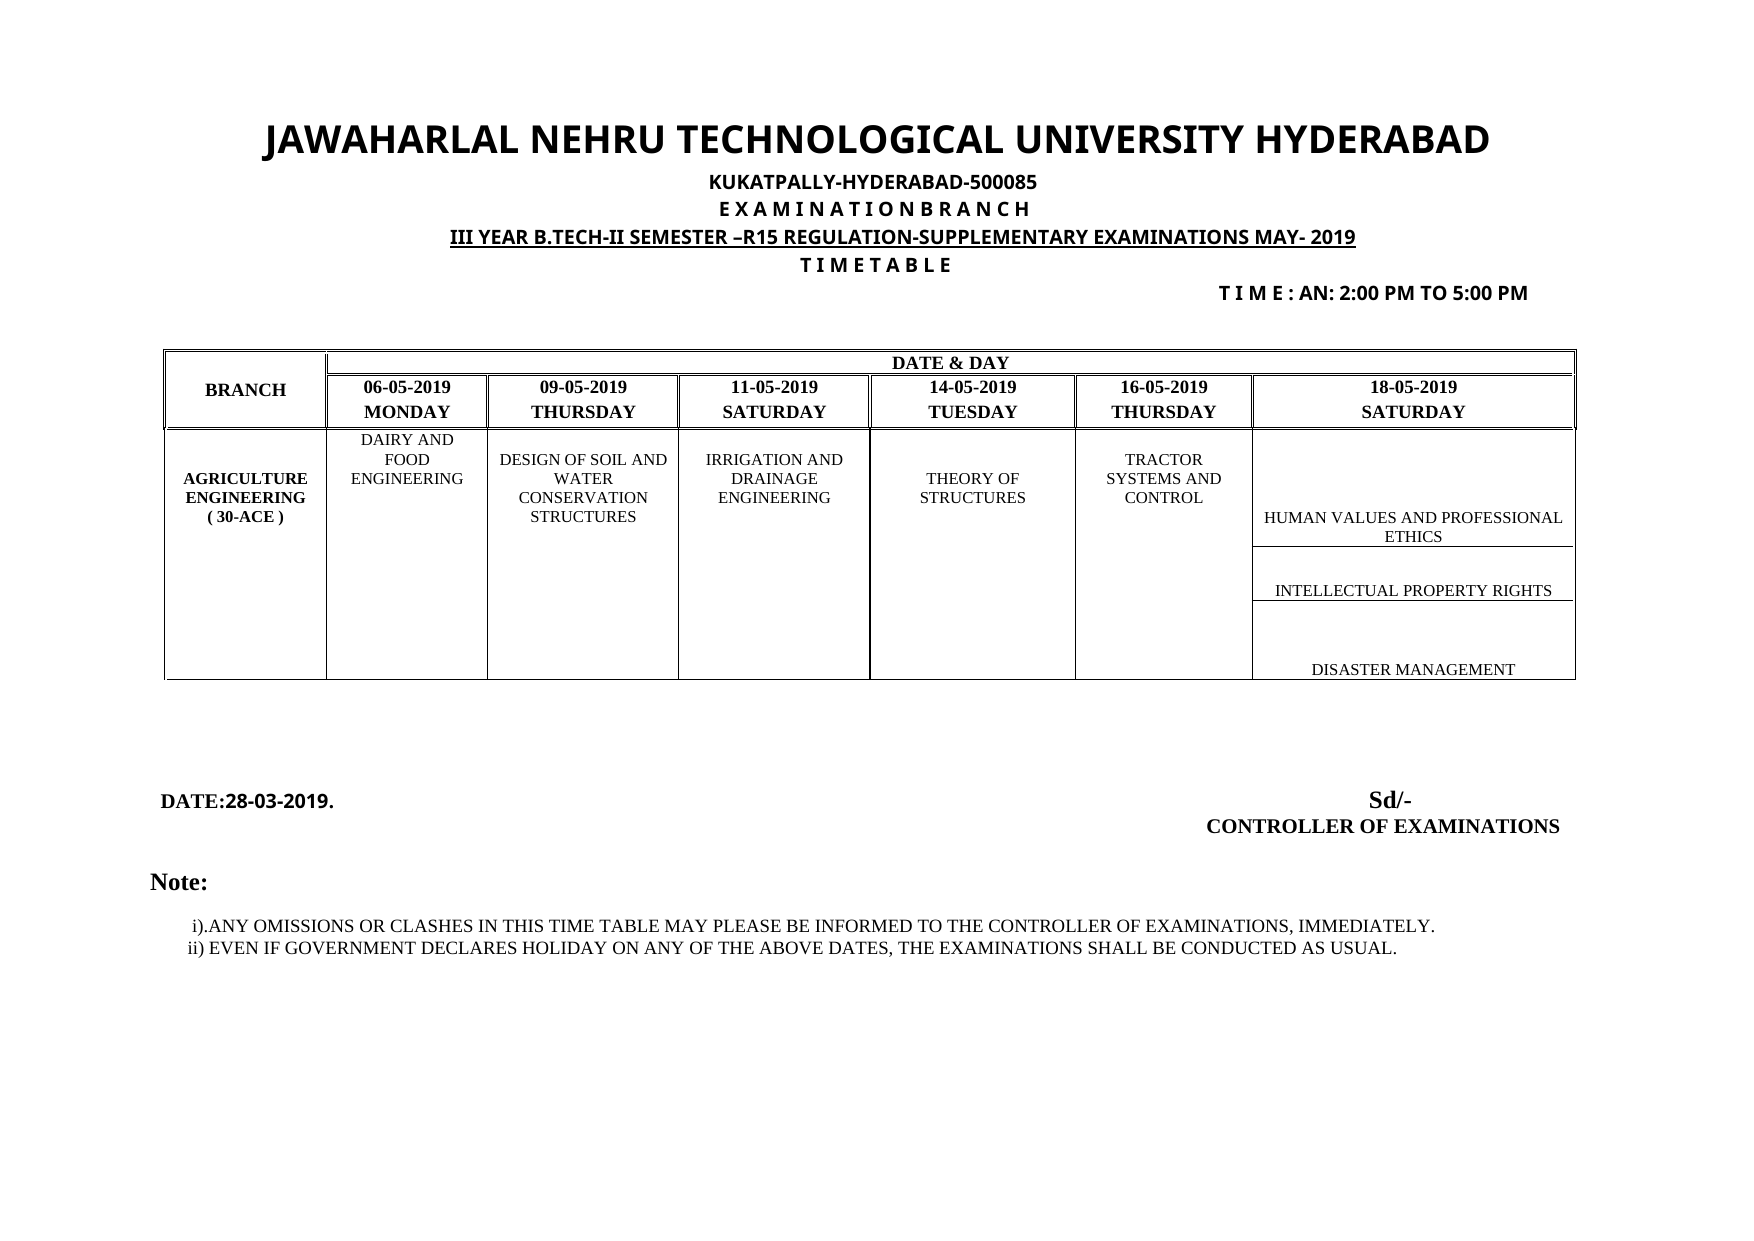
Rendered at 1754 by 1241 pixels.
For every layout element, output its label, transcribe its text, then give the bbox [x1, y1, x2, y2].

table_cell 14-05-2019 TUESDAY [872, 376, 1074, 427]
text i).ANY OMISSIONS OR CLASHES IN THIS TIME TABLE MAY PLEASE BE INFORMED TO THE CONTROLLER OF EXAMINATIONS, IMMEDIATELY. [150, 915, 1629, 937]
table_cell DISASTER MANAGEMENT [1253, 600, 1575, 679]
text JAWAHARLAL NEHRU TECHNOLOGICAL UNIVERSITY HYDERABAD [264, 112, 1604, 165]
table_cell 11-05-2019 SATURDAY [680, 376, 868, 427]
table_cell 09-05-2019 THURSDAY [489, 376, 677, 427]
table_cell DAIRY AND FOOD ENGINEERING [327, 430, 487, 679]
table_cell 18-05-2019 SATURDAY [1252, 373, 1575, 427]
text ii) EVEN IF GOVERNMENT DECLARES HOLIDAY ON ANY OF THE ABOVE DATES, THE EXAMINATIONS SHALL BE CONDUCTED AS USUAL. [150, 937, 1629, 958]
text III YEAR B.TECH-II SEMESTER –R15 REGULATION-SUPPLEMENTARY EXAMINATIONS MAY- 2019 [377, 223, 1604, 250]
table_cell INTELLECTUAL PROPERTY RIGHTS [1253, 546, 1575, 600]
text Note: [150, 867, 1629, 896]
table_cell TRACTOR SYSTEMS AND CONTROL [1076, 430, 1252, 679]
table_cell 16-05-2019 THURSDAY [1077, 376, 1251, 427]
table_header BRANCH [166, 352, 326, 427]
text E X A M I N A T I O N B R A N C H [719, 196, 1604, 223]
table_cell 06-05-2019 MONDAY [328, 376, 486, 427]
table_cell THEORY OF STRUCTURES [871, 430, 1075, 679]
text KUKATPALLY-HYDERABAD-500085 [708, 168, 1604, 195]
table_cell HUMAN VALUES AND PROFESSIONAL ETHICS [1253, 427, 1575, 546]
table_cell DESIGN OF SOIL AND WATER CONSERVATION STRUCTURES [488, 430, 678, 679]
text DATE:28-03-2019. Sd/- [150, 786, 1604, 814]
text CONTROLLER OF EXAMINATIONS [87, 814, 1604, 838]
text T I M E : AN: 2:00 PM TO 5:00 PM [1219, 279, 1604, 305]
table_header DATE & DAY [326, 352, 1574, 373]
table_cell IRRIGATION AND DRAINAGE ENGINEERING [679, 430, 869, 679]
table_cell AGRICULTURE ENGINEERING ( 30-ACE ) [165, 427, 326, 679]
text T I M E T A B L E [800, 251, 1604, 278]
